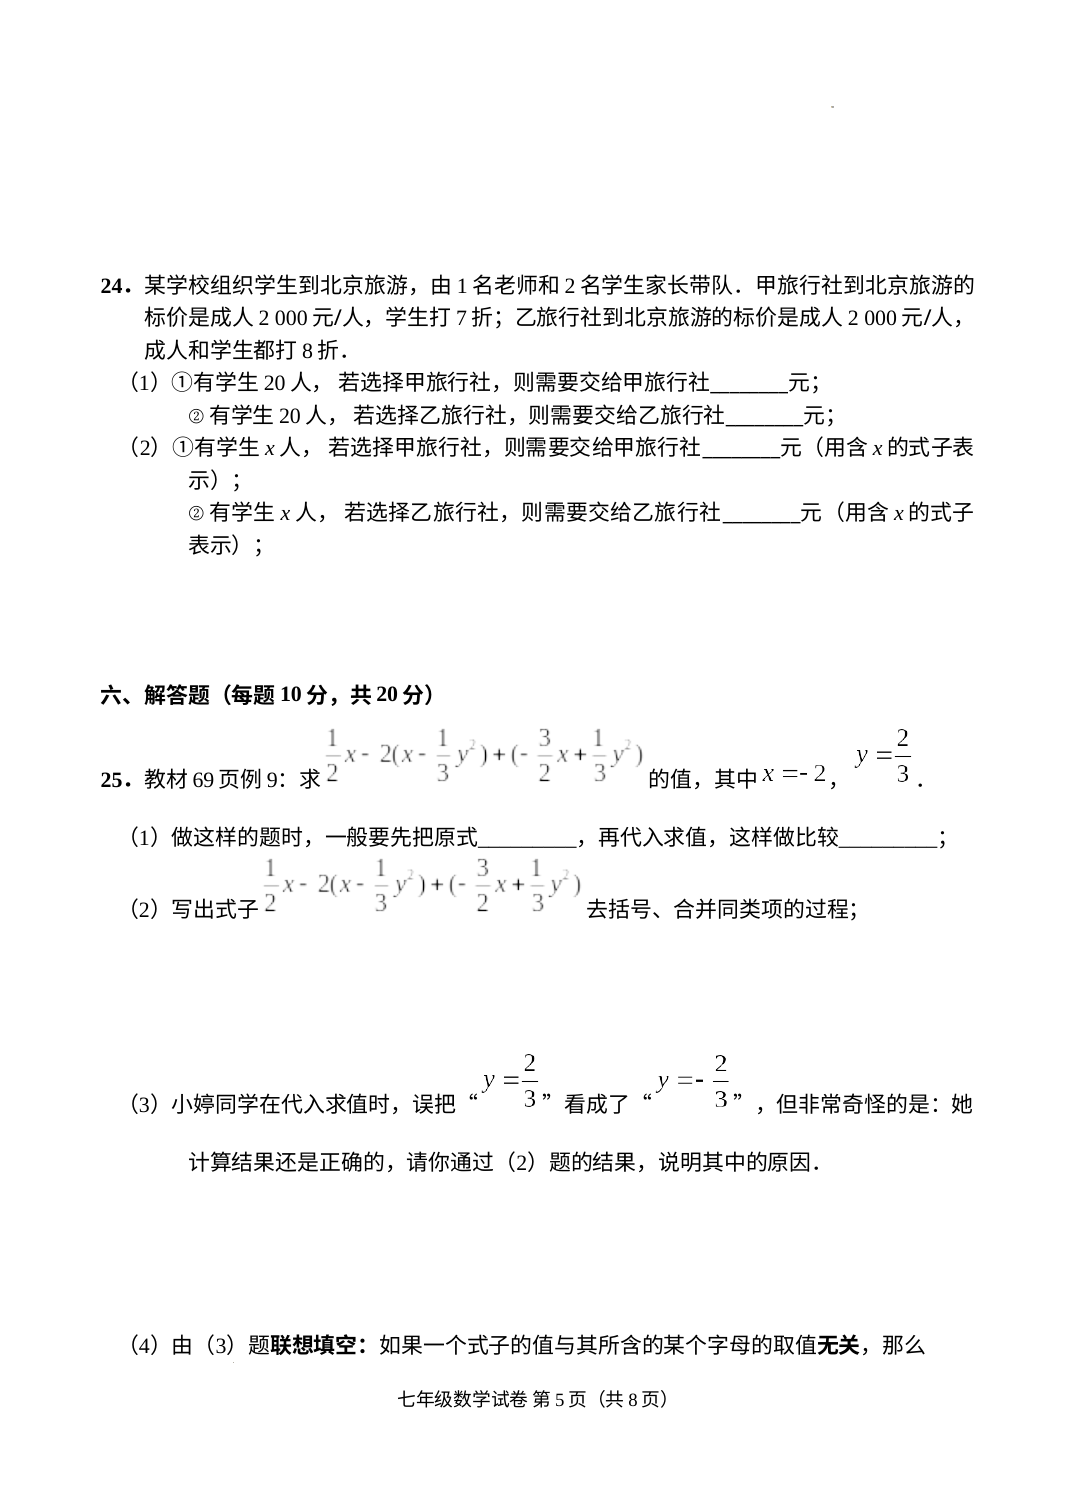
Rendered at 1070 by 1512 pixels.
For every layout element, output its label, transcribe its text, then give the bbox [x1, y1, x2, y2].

list （4）由（3）题联想填空：如果一个式子的值与其所含的某个字母的取值无关，那么 [100, 1307, 975, 1372]
text 六、解答题（每题10分，共20分） [100, 657, 975, 722]
list （1）做这样的题时，一般要先把原式_________，再代入求值，这样做比较_________； [100, 820, 975, 852]
list 24．某学校组织学生到北京旅游，由1名老师和2名学生家长带队．甲旅行社到北京旅游的标价是成人2 000元/人，学生打7折；乙旅行社到北京旅游的标价是成人2 000元/人，成人和学生都打8折． [100, 267, 975, 365]
list （3）小婷同学在代入求值时，误把“”看成了“”，但非常奇怪的是：她计算结果还是正确的，请你通过（2）题的结果，说明其中的原因． [100, 1047, 975, 1177]
list 25．教材69页例9：求的值，其中，． [100, 722, 975, 820]
text ②有学生20人， 若选择乙旅行社，则需要交给乙旅行社________元； [188, 397, 975, 430]
list （2）写出式子去括号、合并同类项的过程； [100, 852, 975, 950]
text （2）①有学生x人， 若选择甲旅行社，则需要交给甲旅行社________元（用含x的式子表示）； [100, 430, 975, 495]
text （1）①有学生20人， 若选择甲旅行社，则需要交给甲旅行社________元； [100, 365, 975, 397]
text ②有学生x人， 若选择乙旅行社，则需要交给乙旅行社________元（用含x的式子表示）； [188, 495, 975, 560]
